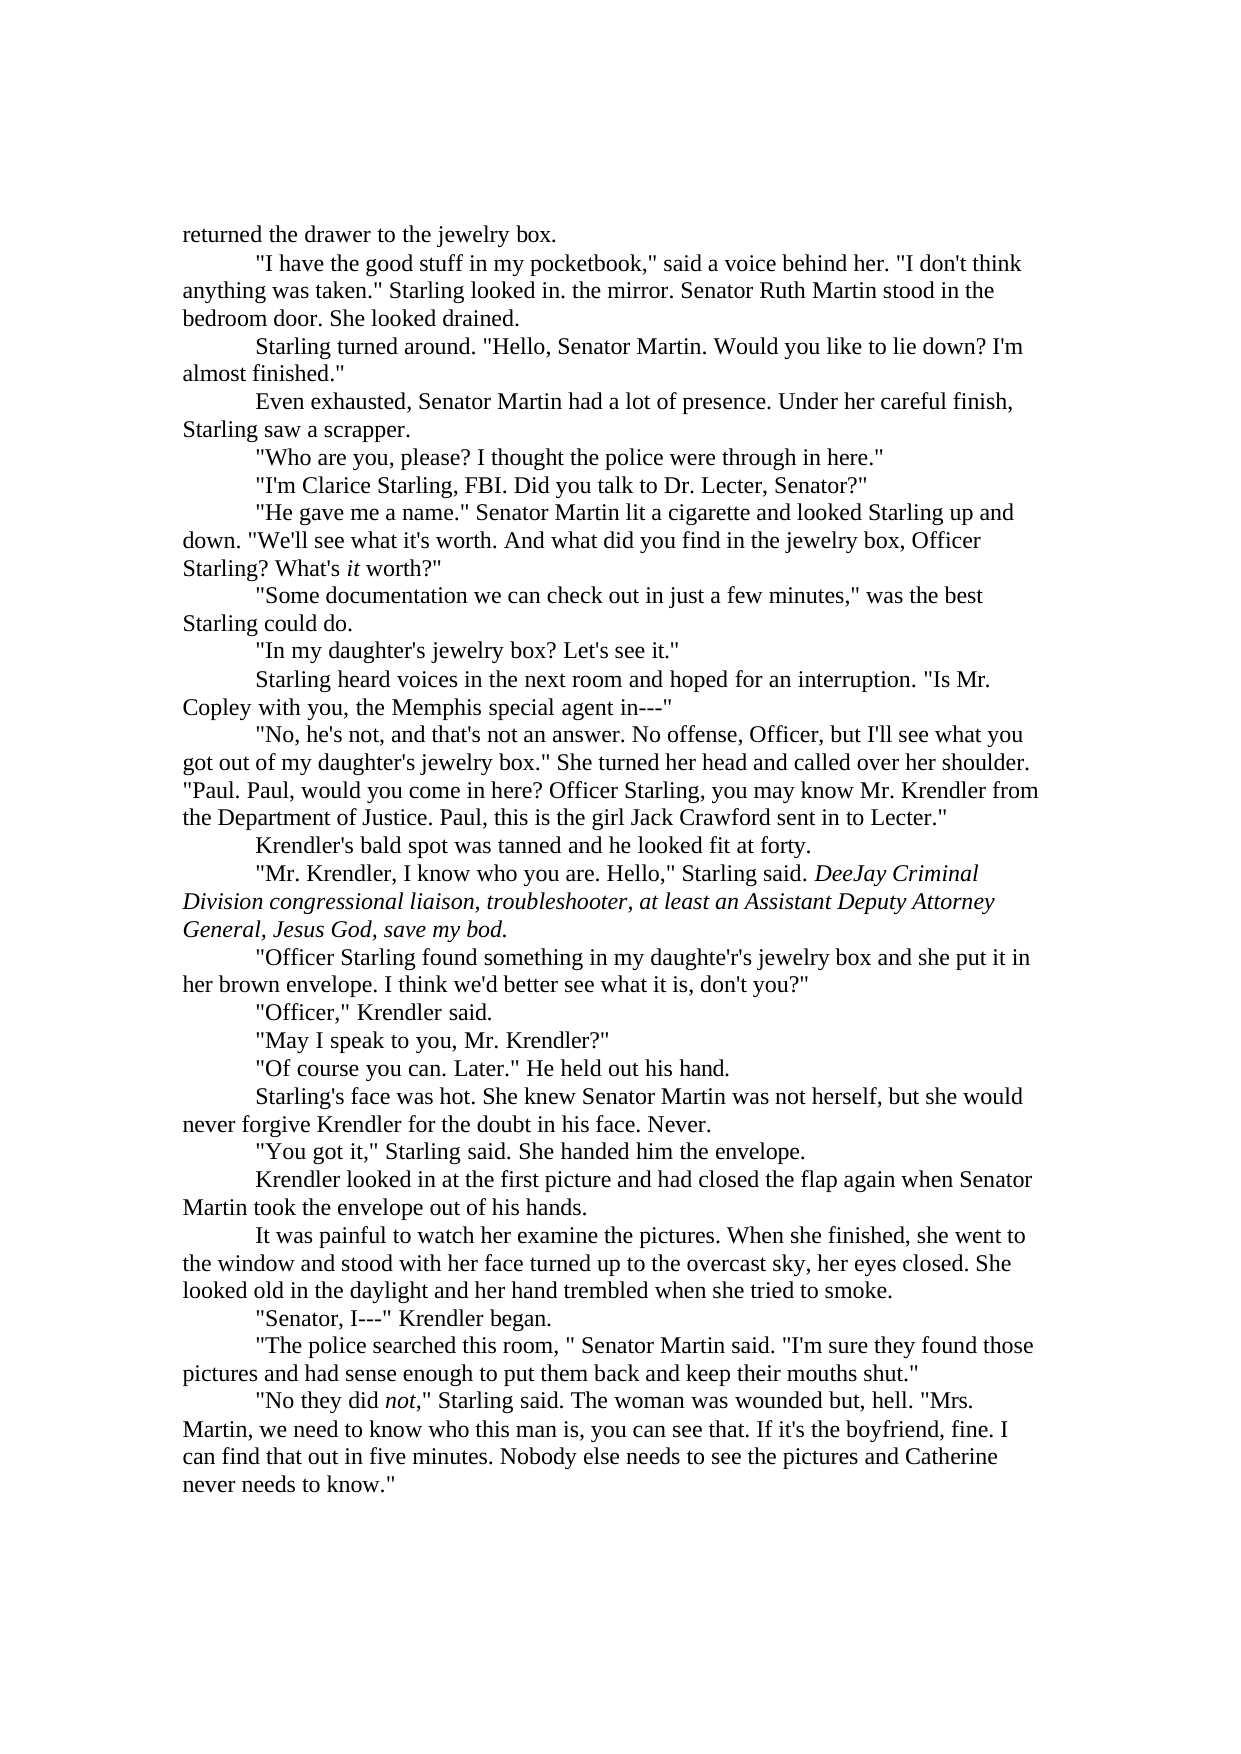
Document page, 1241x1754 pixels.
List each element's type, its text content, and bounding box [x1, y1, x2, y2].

text Martin, we need to know who this man is, you can see that. If it's the boyfriend, fine. I can find that out in five minutes. Nobody else needs to see the pictures and Catherine never needs to know." [182, 1415, 1040, 1498]
text "In my daughter's jewelry box? Let's see it." [255, 637, 1142, 664]
text "He gave me a name." Senator Martin lit a cigarette and looked Starling up and down. "We'll see what it's worth. And what did you find in the jewelry box, Officer Starling? What's it worth?" [182, 498, 1051, 581]
text "No, he's not, and that's not an answer. No offense, Officer, but I'll see what you got out of my daughter's jewelry box." She turned her head and called over her shoulder. "Paul. Paul, would you come in here? Officer Starling, you may know Mr. Krendler from the Department of Justice. Paul, this is the girl Jack Crawford sent in to Lecter." [182, 721, 1051, 831]
text Krendler looked in at the first picture and had closed the flap again when Senator Martin took the envelope out of his hands. [182, 1165, 1051, 1221]
text returned the drawer to the jewelry box. [182, 220, 1142, 248]
text Starling heard voices in the next room and hoped for an interruption. "Is Mr. [255, 664, 1142, 692]
text "Senator, I---" Krendler began. [255, 1304, 1142, 1331]
text "The police searched this room, " Senator Martin said. "I'm sure they found those pictures and had sense enough to put them back and keep their mouths shut." [182, 1331, 1051, 1387]
text "I have the good stuff in my pocketbook," said a voice behind her. "I don't think anything was taken." Starling looked in. the mirror. Senator Ruth Martin stood in the bedroom door. She looked drained. [182, 248, 1051, 331]
text "Some documentation we can check out in just a few minutes," was the best Starling could do. [182, 581, 1051, 636]
text Starling turned around. "Hello, Senator Martin. Would you like to lie down? I'm almost finished." [182, 332, 1051, 387]
text "No they did not," Starling said. The woman was wounded but, hell. "Mrs. [255, 1387, 1142, 1414]
text "Mr. Krendler, I know who you are. Hello," Starling said. DeeJay Criminal Division congressional liaison, troubleshooter, at least an Assistant Deputy Attorney General, Jesus God, save my bod. [182, 859, 1051, 943]
text "Officer Starling found something in my daughte'r's jewelry box and she put it in her brown envelope. I think we'd better see what it is, don't you?" [182, 943, 1051, 998]
text "May I speak to you, Mr. Krendler?" [255, 1026, 1142, 1053]
text Copley with you, the Memphis special agent in---" [182, 692, 1142, 720]
text Krendler's bald spot was tanned and he looked fit at forty. [255, 832, 1142, 859]
text Even exhausted, Senator Martin had a lot of presence. Under her careful finish, Starling saw a scrapper. [182, 387, 1051, 443]
text "Who are you, please? I thought the police were through in here." "I'm Clarice Starling, FBI. Did you talk to Dr. Lecter, Senator?" [255, 443, 908, 498]
text Starling's face was hot. She knew Senator Martin was not herself, but she would never forgive Krendler for the doubt in his face. Never. [182, 1082, 1051, 1137]
text "Of course you can. Later." He held out his hand. [255, 1054, 1142, 1082]
text It was painful to watch her examine the pictures. When she finished, she went to the window and stood with her face turned up to the overcast sky, her eyes closed. She looked old in the daylight and her hand trembled when she tried to smoke. [182, 1221, 1051, 1304]
text "Officer," Krendler said. [255, 998, 1142, 1026]
text "You got it," Starling said. She handed him the envelope. [255, 1138, 1142, 1165]
